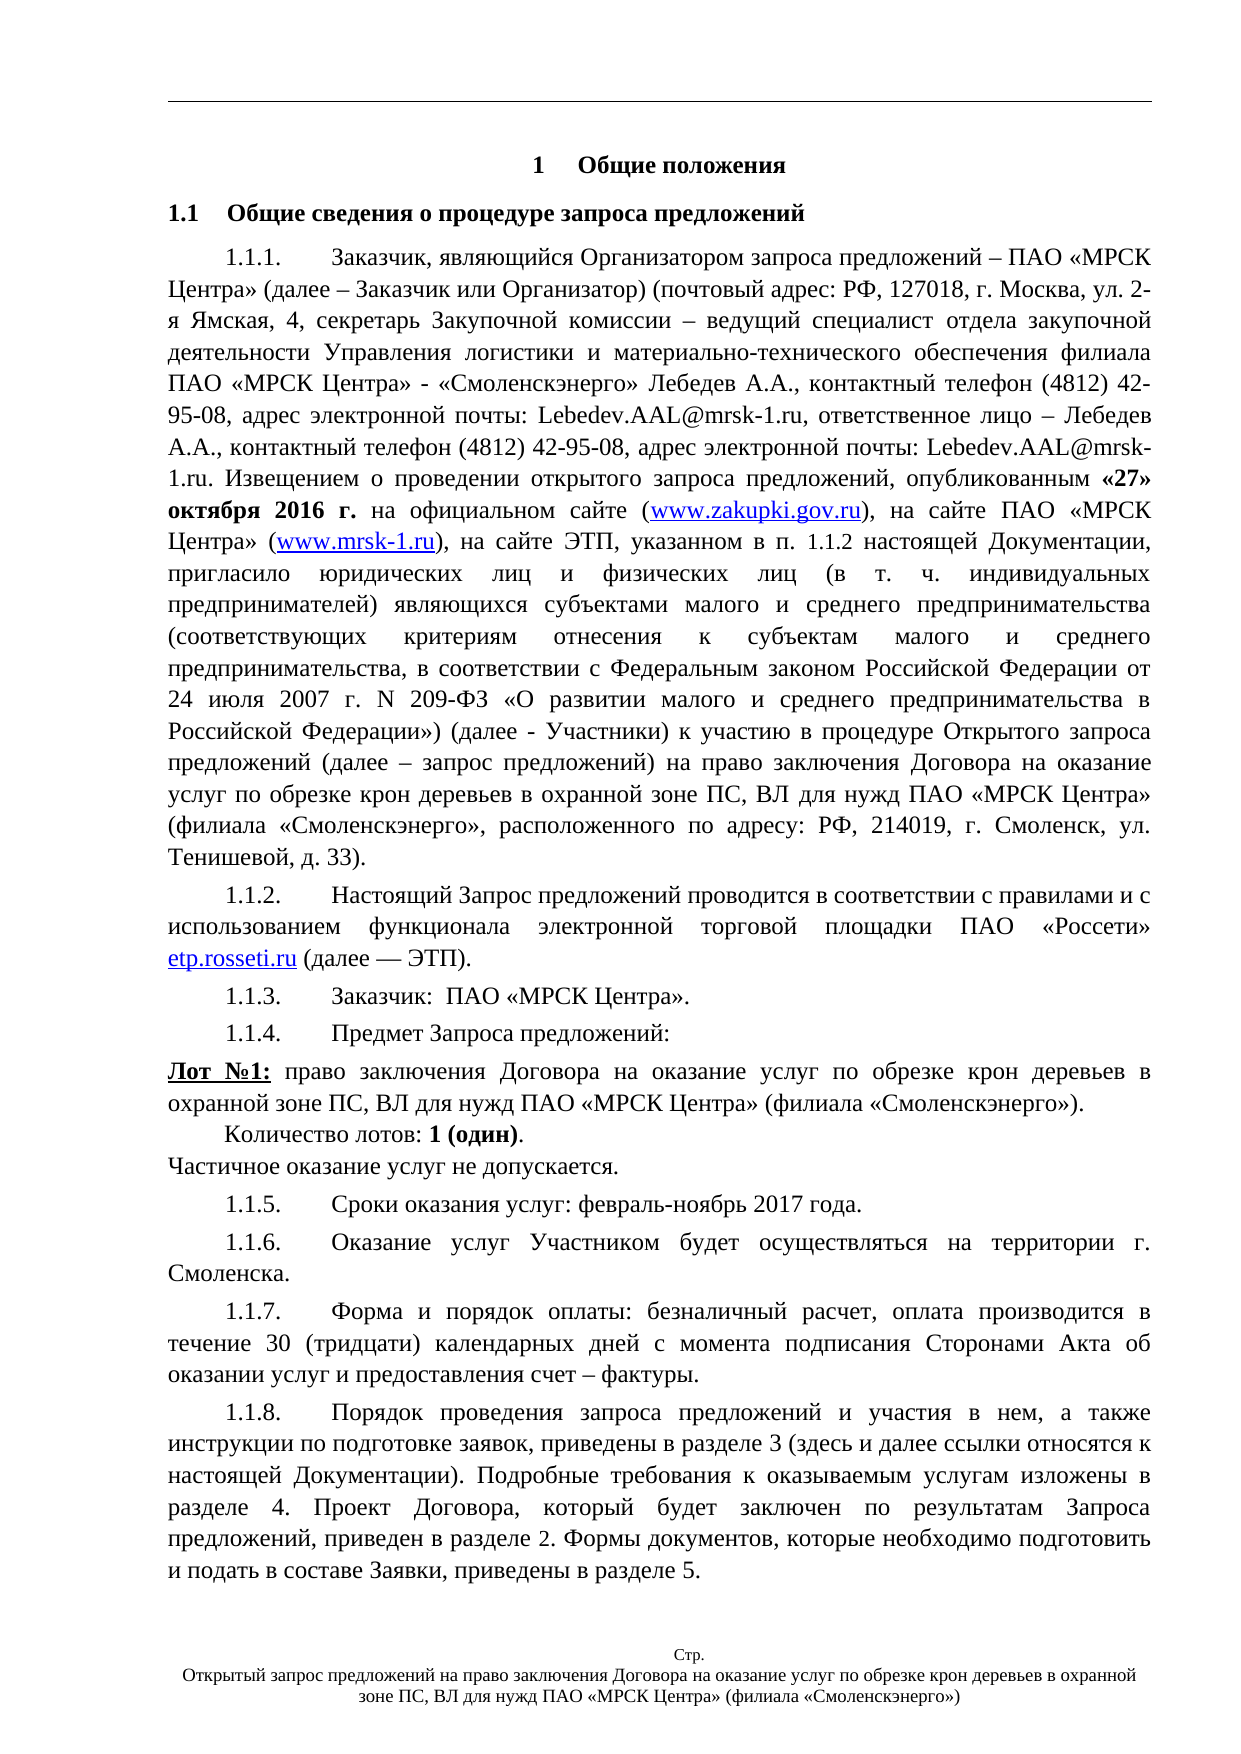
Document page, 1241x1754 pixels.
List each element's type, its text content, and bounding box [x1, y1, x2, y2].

list Частичное оказание услуг не допускается. [168, 1151, 1152, 1180]
list Форма и порядок оплаты: безналичный расчет, оплата производится в течение 30 (тридцати) календарных дней с момента подписания Сторонами Акта об оказании услуг и предоставления счет – фактуры. [168, 1296, 1152, 1388]
list Настоящий Запрос предложений проводится в соответствии с правилами и с использованием функционала электронной торговой площадки ПАО «Россети» etp.rosseti.ru (далее — ЭТП). [168, 880, 1152, 972]
list Оказание услуг Участником будет осуществляться на территории г. Смоленска. [168, 1227, 1152, 1287]
list Предмет Запроса предложений: [168, 1018, 1152, 1047]
subtitle Общие сведения о процедуре запроса предложений [168, 198, 1152, 227]
list Заказчик: ПАО «МРСК Центра». [168, 981, 1152, 1009]
list Заказчик, являющийся Организатором запроса предложений – ПАО «МРСК Центра» (далее – Заказчик или Организатор) (почтовый адрес: РФ, 127018, г. Москва, ул. 2-я Ямская, 4, секретарь Закупочной комиссии – ведущий специалист отдела закупочной деятельности Управления логистики и материально-технического обеспечения филиала ПАО «МРСК Центра» - «Смоленскэнерго» Лебедев А.А., контактный телефон (4812) 42-95-08, адрес электронной почты: Lebedev.AAL@mrsk-1.ru, ответственное лицо – Лебедев А.А., контактный телефон (4812) 42-95-08, адрес электронной почты: Lebedev.AAL@mrsk-1.ru. Извещением о проведении открытого запроса предложений, опубликованным «27» октября 2016 г. на официальном сайте (www.zakupki.gov.ru), на сайте ПАО «МРСК Центра» (www.mrsk-1.ru), на сайте ЭТП, указанном в п. 1.1.2 настоящей Документации, пригласило юридических лиц и физических лиц (в т. ч. индивидуальных предпринимателей) являющихся субъектами малого и среднего предпринимательства (соответствующих критериям отнесения к субъектам малого и среднего предпринимательства, в соответствии с Федеральным законом Российской Федерации от 24 июля 2007 г. N 209-ФЗ «О развитии малого и среднего предпринимательства в Российской Федерации») (далее - Участники) к участию в процедуре Открытого запроса предложений (далее – запрос предложений) на право заключения Договора на оказание услуг по обрезке крон деревьев в охранной зоне ПС, ВЛ для нужд ПАО «МРСК Центра» (филиала «Смоленскэнерго», расположенного по адресу: РФ, 214019, г. Смоленск, ул. Тенишевой, д. 33). [168, 242, 1152, 871]
list Порядок проведения запроса предложений и участия в нем, а также инструкции по подготовке заявок, приведены в разделе 3 (здесь и далее ссылки относятся к настоящей Документации). Подробные требования к оказываемым услугам изложены в разделе 4. Проект Договора, который будет заключен по результатам Запроса предложений, приведен в разделе 2. Формы документов, которые необходимо подготовить и подать в составе Заявки, приведены в разделе 5. [168, 1397, 1152, 1583]
list Сроки оказания услуг: февраль-ноябрь 2017 года. [168, 1189, 1152, 1218]
subtitle Общие положения [166, 150, 1152, 179]
text Количество лотов: 1 (один). [168, 1119, 1152, 1148]
text Лот №1: право заключения Договора на оказание услуг по обрезке крон деревьев в охранной зоне ПС, ВЛ для нужд ПАО «МРСК Центра» (филиала «Смоленскэнерго»). [168, 1056, 1152, 1117]
